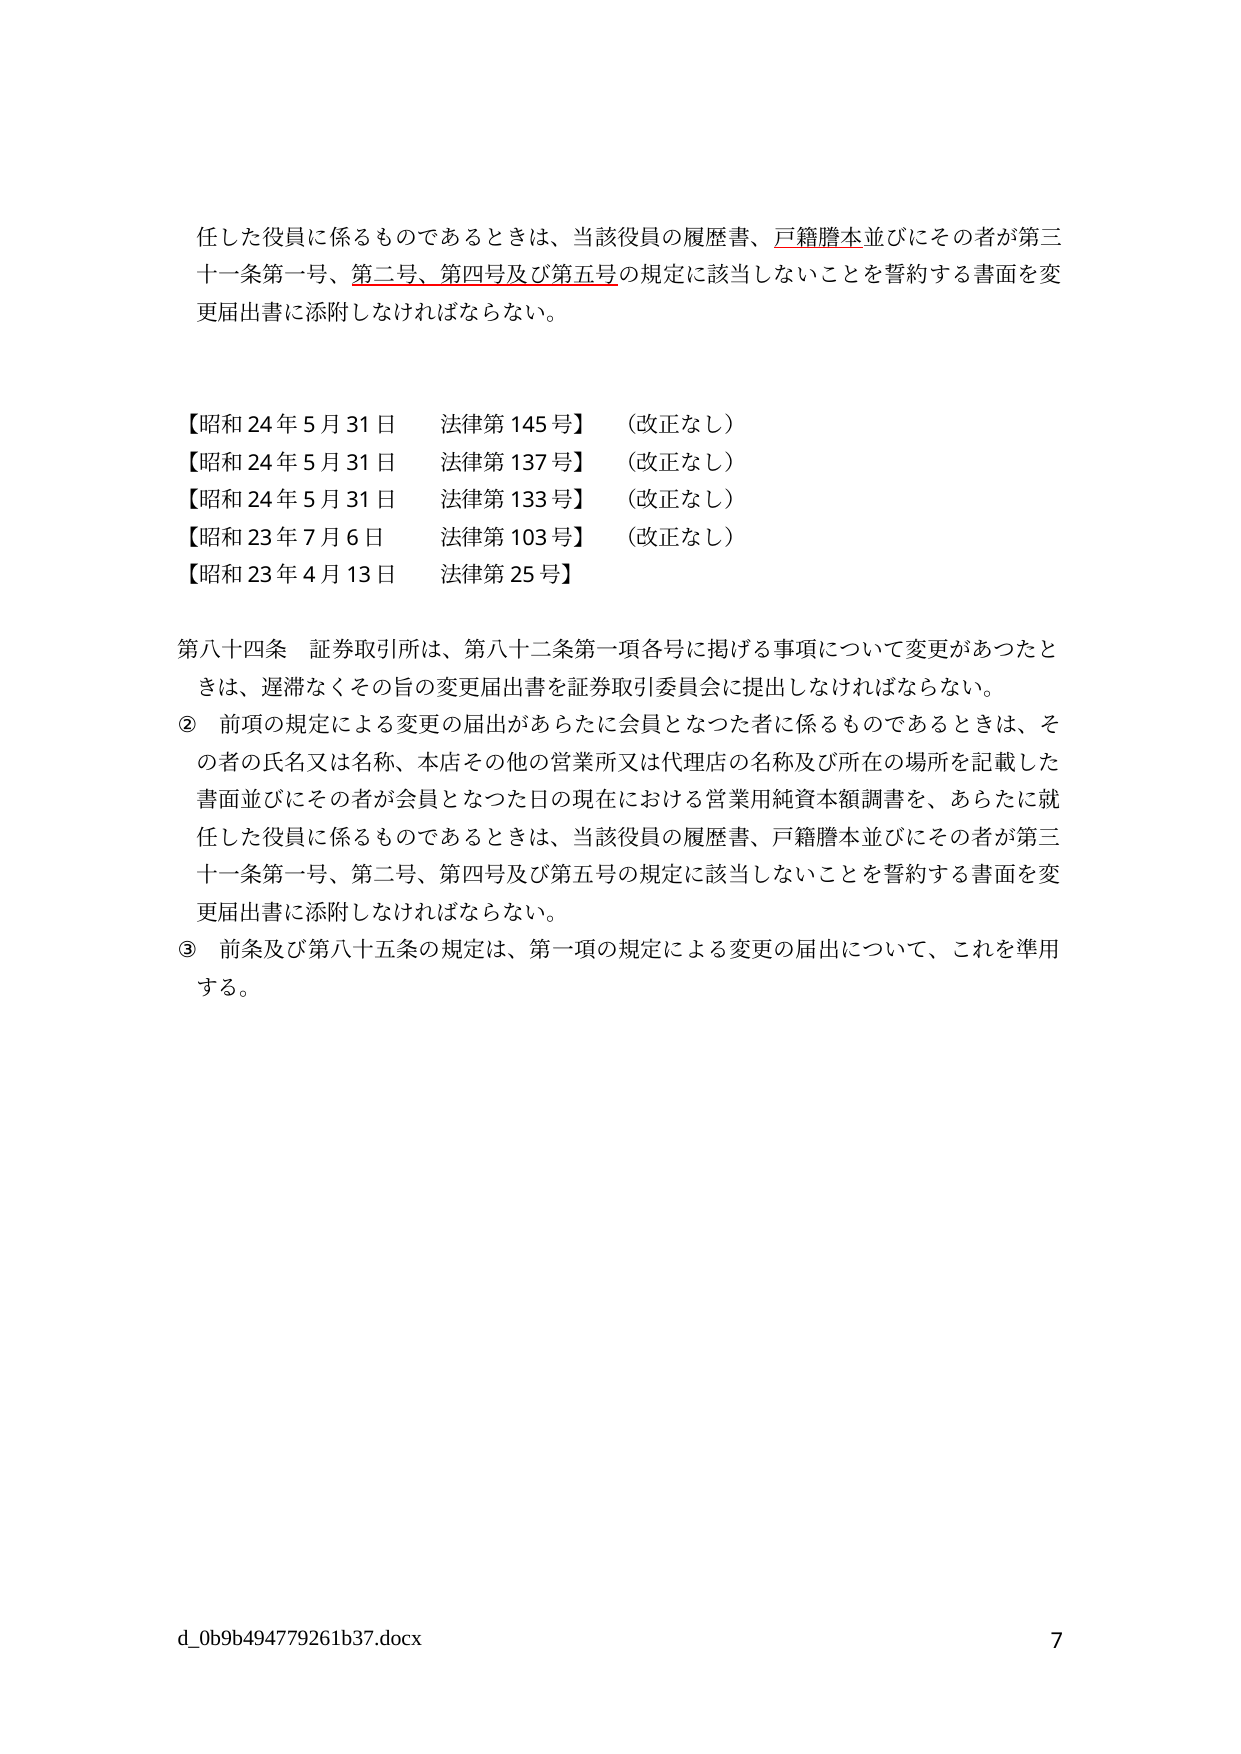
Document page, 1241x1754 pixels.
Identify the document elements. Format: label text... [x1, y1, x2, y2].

text 第八十四条 証券取引所は、第八十二条第一項各号に掲げる事項について変更があつたときは、遅滞なくその旨の変更届出書を証券取引委員会に提出しなければならない。 [177, 629, 1063, 704]
text 【昭和24年5月31日 法律第133号】 （改正なし） [177, 479, 1063, 517]
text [177, 217, 1063, 329]
text 【昭和24年5月31日 法律第145号】 （改正なし） [177, 404, 1063, 442]
text 【昭和23年7月6日 法律第103号】 （改正なし） [177, 517, 1063, 554]
text ③ 前条及び第八十五条の規定は、第一項の規定による変更の届出について、これを準用する。 [177, 929, 1063, 1004]
text 【昭和24年5月31日 法律第137号】 （改正なし） [177, 442, 1063, 479]
text 【昭和23年4月13日 法律第25号】 [177, 554, 1063, 592]
